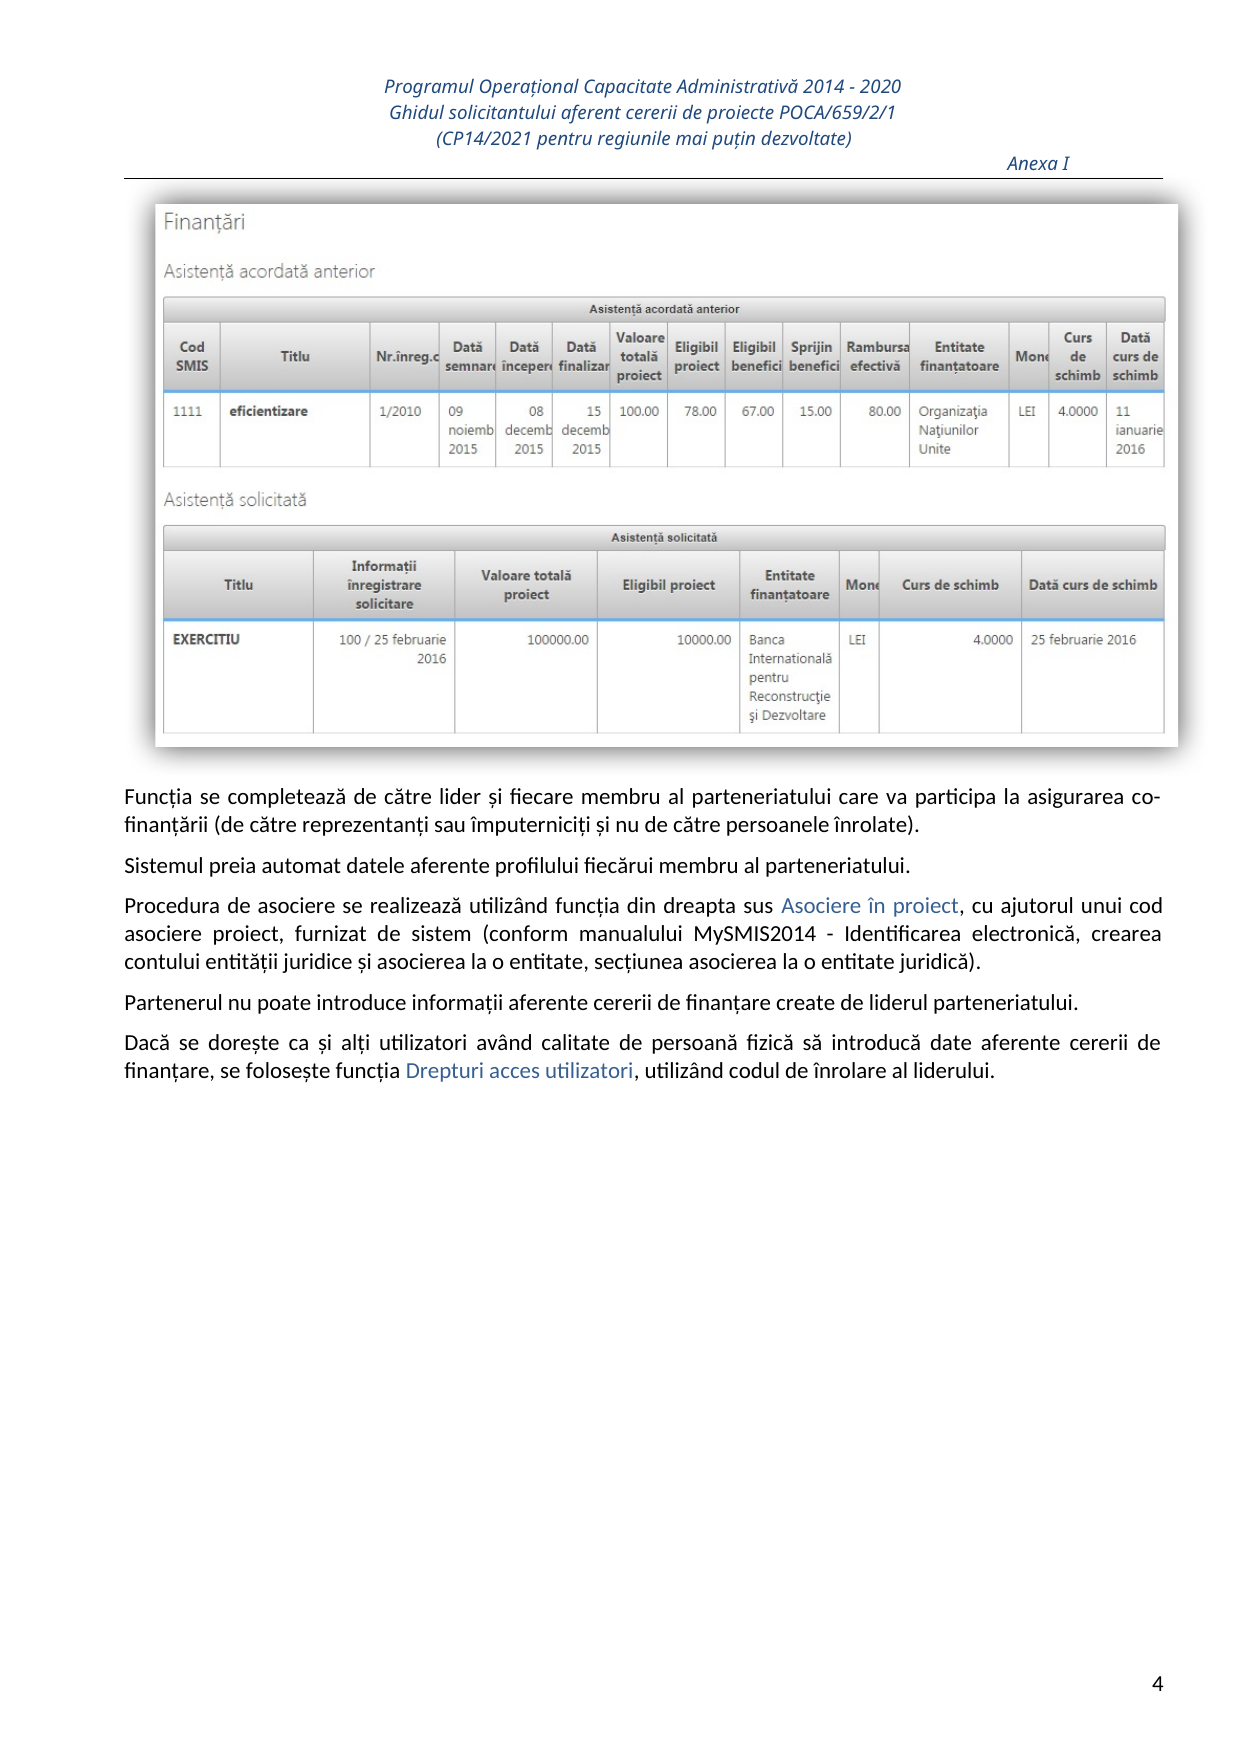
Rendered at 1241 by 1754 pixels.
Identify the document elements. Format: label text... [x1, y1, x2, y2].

picture [155, 204, 1179, 747]
text Funcția se completează de către lider și fiecare membru al parteneriatului care va participa la asigurarea co-finanțării (de către reprezentanți sau împuterniciți și nu de către persoanele înrolate). [124, 782, 1163, 838]
text Procedura de asociere se realizează utilizând funcția din dreapta sus Asociere în proiect, cu ajutorul unui cod asociere proiect, furnizat de sistem (conform manualului MySMIS2014 - Identificarea electronică, crearea contului entității juridice și asocierea la o entitate, secțiunea asocierea la o entitate juridică). [124, 891, 1163, 975]
text Sistemul preia automat datele aferente profilului fiecărui membru al parteneriatului. [124, 851, 1163, 879]
text Partenerul nu poate introduce informații aferente cererii de finanțare create de liderul parteneriatului. [124, 988, 1163, 1016]
text Dacă se dorește ca și alți utilizatori având calitate de persoană fizică să introducă date aferente cererii de finanțare, se folosește funcția Drepturi acces utilizatori, utilizând codul de înrolare al liderului. [124, 1028, 1163, 1084]
